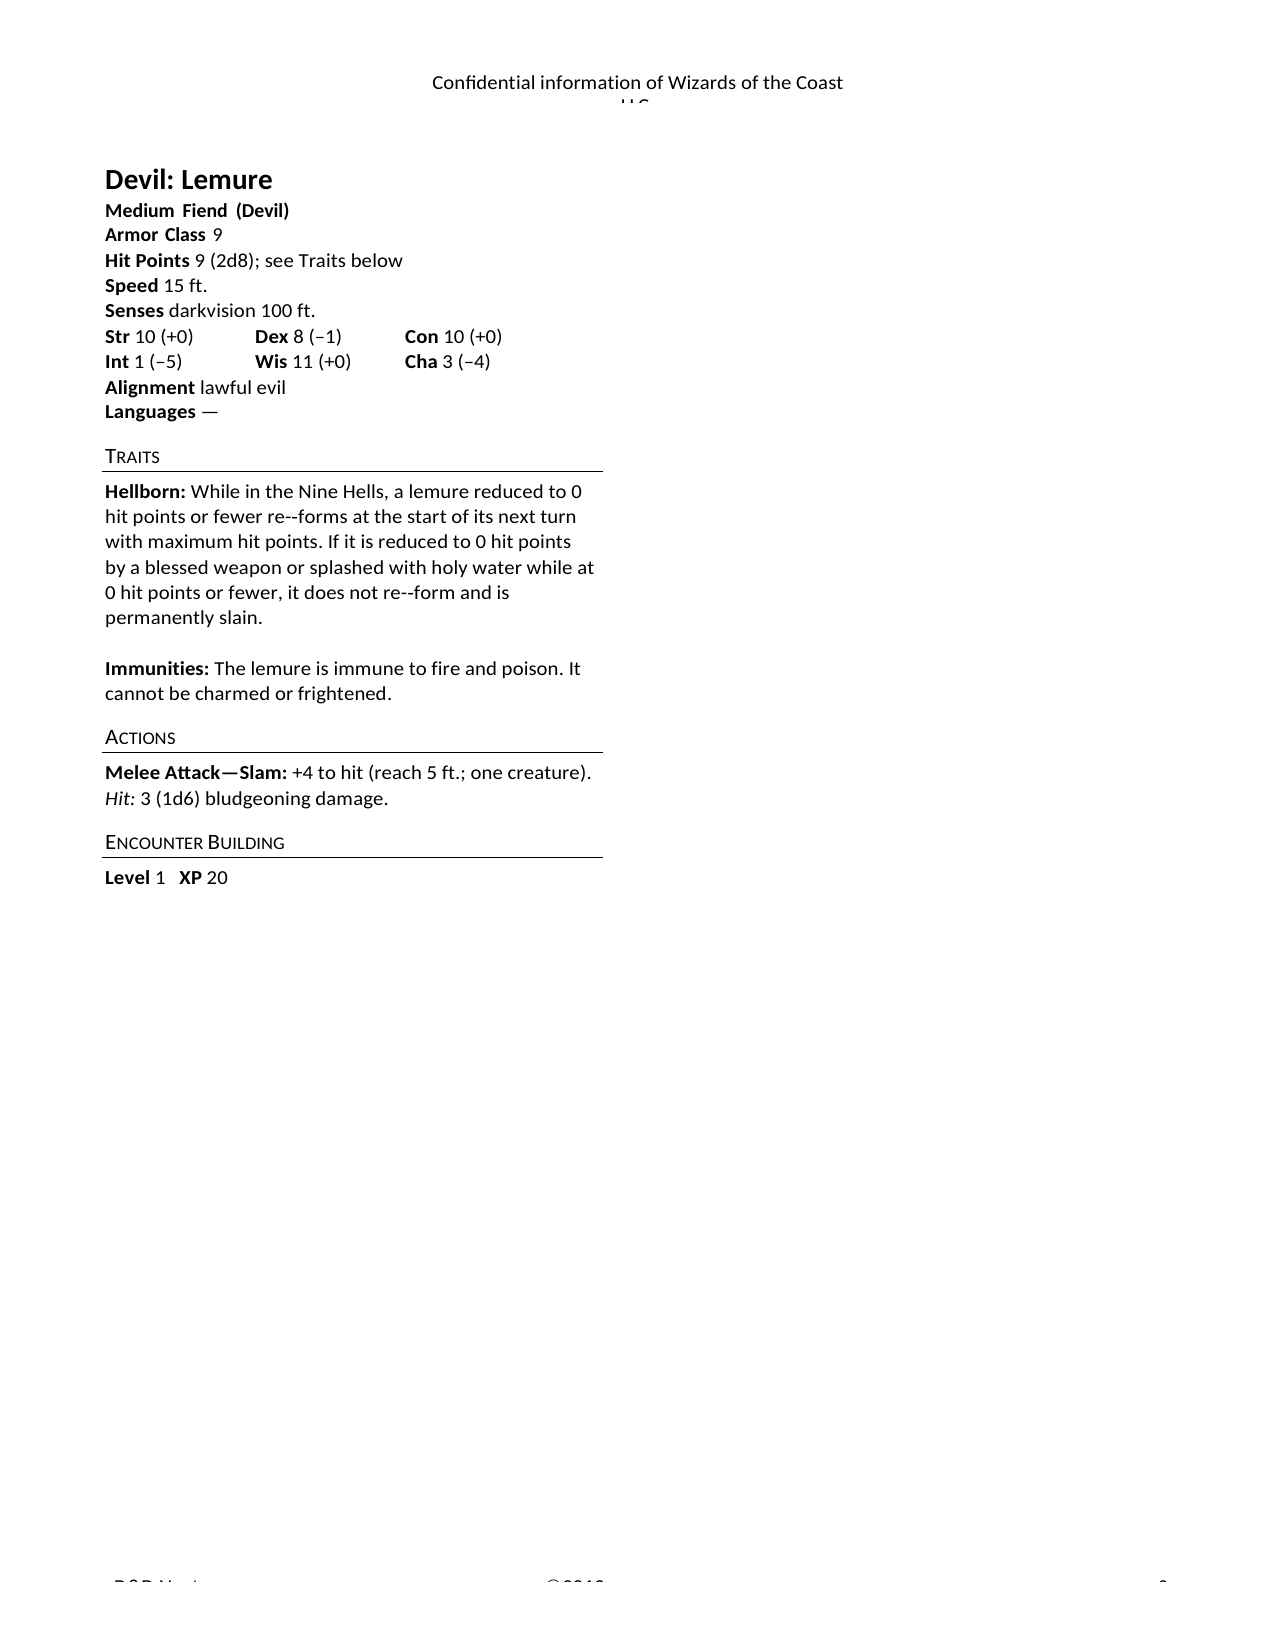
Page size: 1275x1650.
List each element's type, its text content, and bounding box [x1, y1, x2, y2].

text Hellborn: While in the Nine Hells, a lemure reduced to 0 hit points or fewer re-­‐forms at the start of its next turn with maximum hit points. If it is reduced to 0 hit points by a blessed weapon or splashed with holy water while at 0 hit points or fewer, it does not re-­‐form and is permanently slain. [105, 479, 594, 629]
text Hit: 3 (1d6) bludgeoning damage. [105, 786, 1181, 810]
text Hit Points 9 (2d8); see Traits below Speed 15 ft. [105, 248, 450, 297]
text Devil: Lemure Medium Fiend (Devil) Armor Class 9 [105, 161, 338, 247]
text Int 1 (–5) Wis 11 (+0) Cha 3 (–4) [105, 349, 1181, 373]
text TRAITS [105, 442, 1181, 469]
text Immunities: The lemure is immune to fire and poison. It cannot be charmed or frightened. [105, 656, 631, 705]
text Str 10 (+0) Dex 8 (–1) Con 10 (+0) [105, 324, 1181, 348]
text Level 1 XP 20 [105, 865, 1181, 889]
text Melee Attack—Slam: +4 to hit (reach 5 ft.; one creature). [105, 760, 1181, 784]
text Senses darkvision 100 ft. [105, 298, 1181, 322]
text ACTIONS [105, 723, 1181, 750]
text Alignment lawful evil Languages — [105, 375, 372, 424]
text ENCOUNTER BUILDING [105, 828, 1181, 855]
